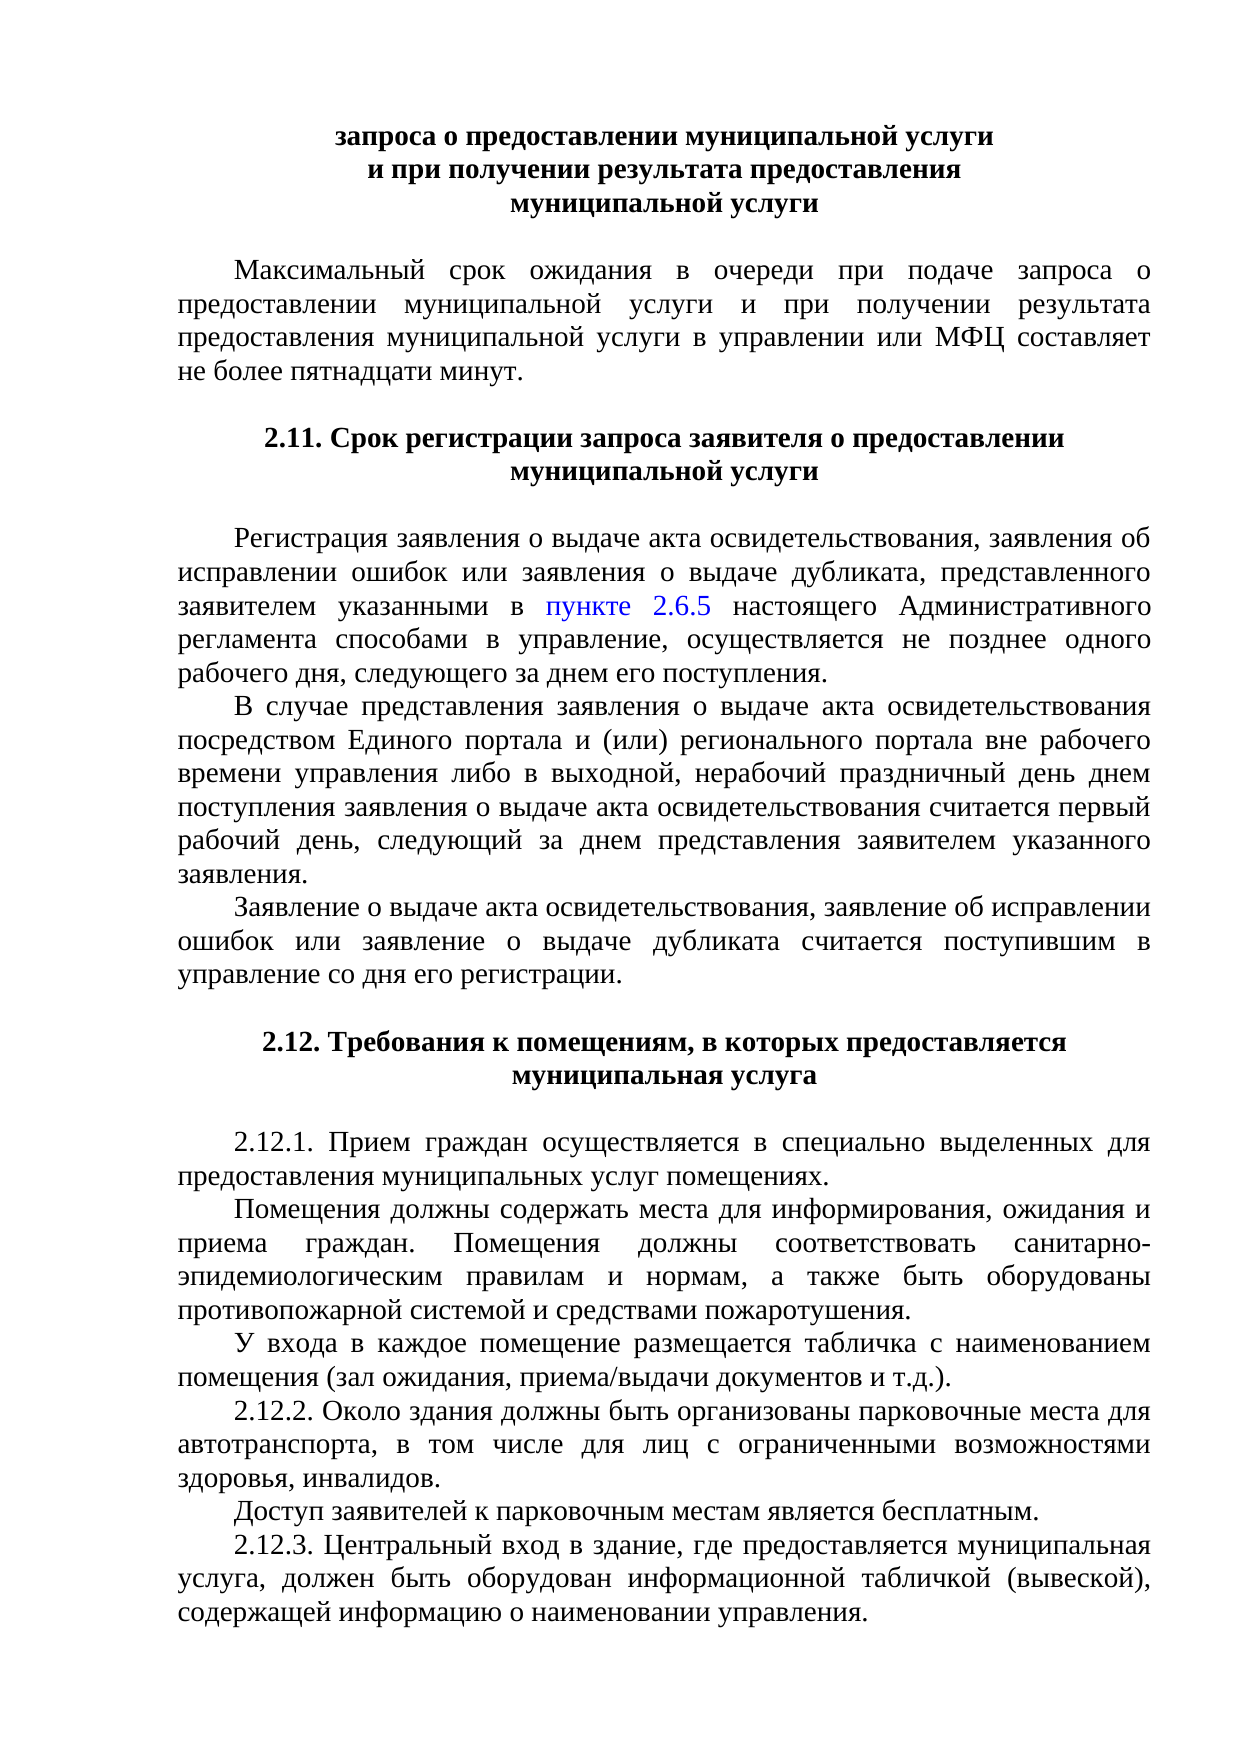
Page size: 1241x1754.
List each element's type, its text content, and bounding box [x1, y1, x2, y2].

title 2.11. Срок регистрации запроса заявителя о предоставлении [177, 420, 1152, 453]
text 2.12.1. Прием граждан осуществляется в специально выделенных для предоставления муниципальных услуг помещениях. [177, 1124, 1152, 1191]
text Помещения должны содержать места для информирования, ожидания и приема граждан. Помещения должны соответствовать санитарно-эпидемиологическим правилам и нормам, а также быть оборудованы противопожарной системой и средствами пожаротушения. [177, 1191, 1152, 1326]
text Максимальный срок ожидания в очереди при подаче запроса о предоставлении муниципальной услуги и при получении результата предоставления муниципальной услуги в управлении или МФЦ составляет не более пятнадцати минут. [177, 252, 1152, 386]
title муниципальная услуга [177, 1057, 1152, 1091]
title и при получении результата предоставления [177, 152, 1152, 185]
text 2.12.2. Около здания должны быть организованы парковочные места для автотранспорта, в том числе для лиц с ограниченными возможностями здоровья, инвалидов. [177, 1393, 1152, 1493]
title 2.12. Требования к помещениям, в которых предоставляется [177, 1024, 1152, 1057]
text Доступ заявителей к парковочным местам является бесплатным. [177, 1493, 1152, 1527]
title запроса о предоставлении муниципальной услуги [177, 118, 1152, 152]
title муниципальной услуги [177, 185, 1152, 219]
text У входа в каждое помещение размещается табличка с наименованием помещения (зал ожидания, приема/выдачи документов и т.д.). [177, 1326, 1152, 1393]
title муниципальной услуги [177, 453, 1152, 487]
text Регистрация заявления о выдаче акта освидетельствования, заявления об исправлении ошибок или заявления о выдаче дубликата, представленного заявителем указанными в пункте 2.6.5 настоящего Административного регламента способами в управление, осуществляется не позднее одного рабочего дня, следующего за днем его поступления. [177, 521, 1152, 688]
text В случае представления заявления о выдаче акта освидетельствования посредством Единого портала и (или) регионального портала вне рабочего времени управления либо в выходной, нерабочий праздничный день днем поступления заявления о выдаче акта освидетельствования считается первый рабочий день, следующий за днем представления заявителем указанного заявления. [177, 688, 1152, 889]
text Заявление о выдаче акта освидетельствования, заявление об исправлении ошибок или заявление о выдаче дубликата считается поступившим в управление со дня его регистрации. [177, 889, 1152, 990]
text 2.12.3. Центральный вход в здание, где предоставляется муниципальная услуга, должен быть оборудован информационной табличкой (вывеской), содержащей информацию о наименовании управления. [177, 1527, 1152, 1627]
